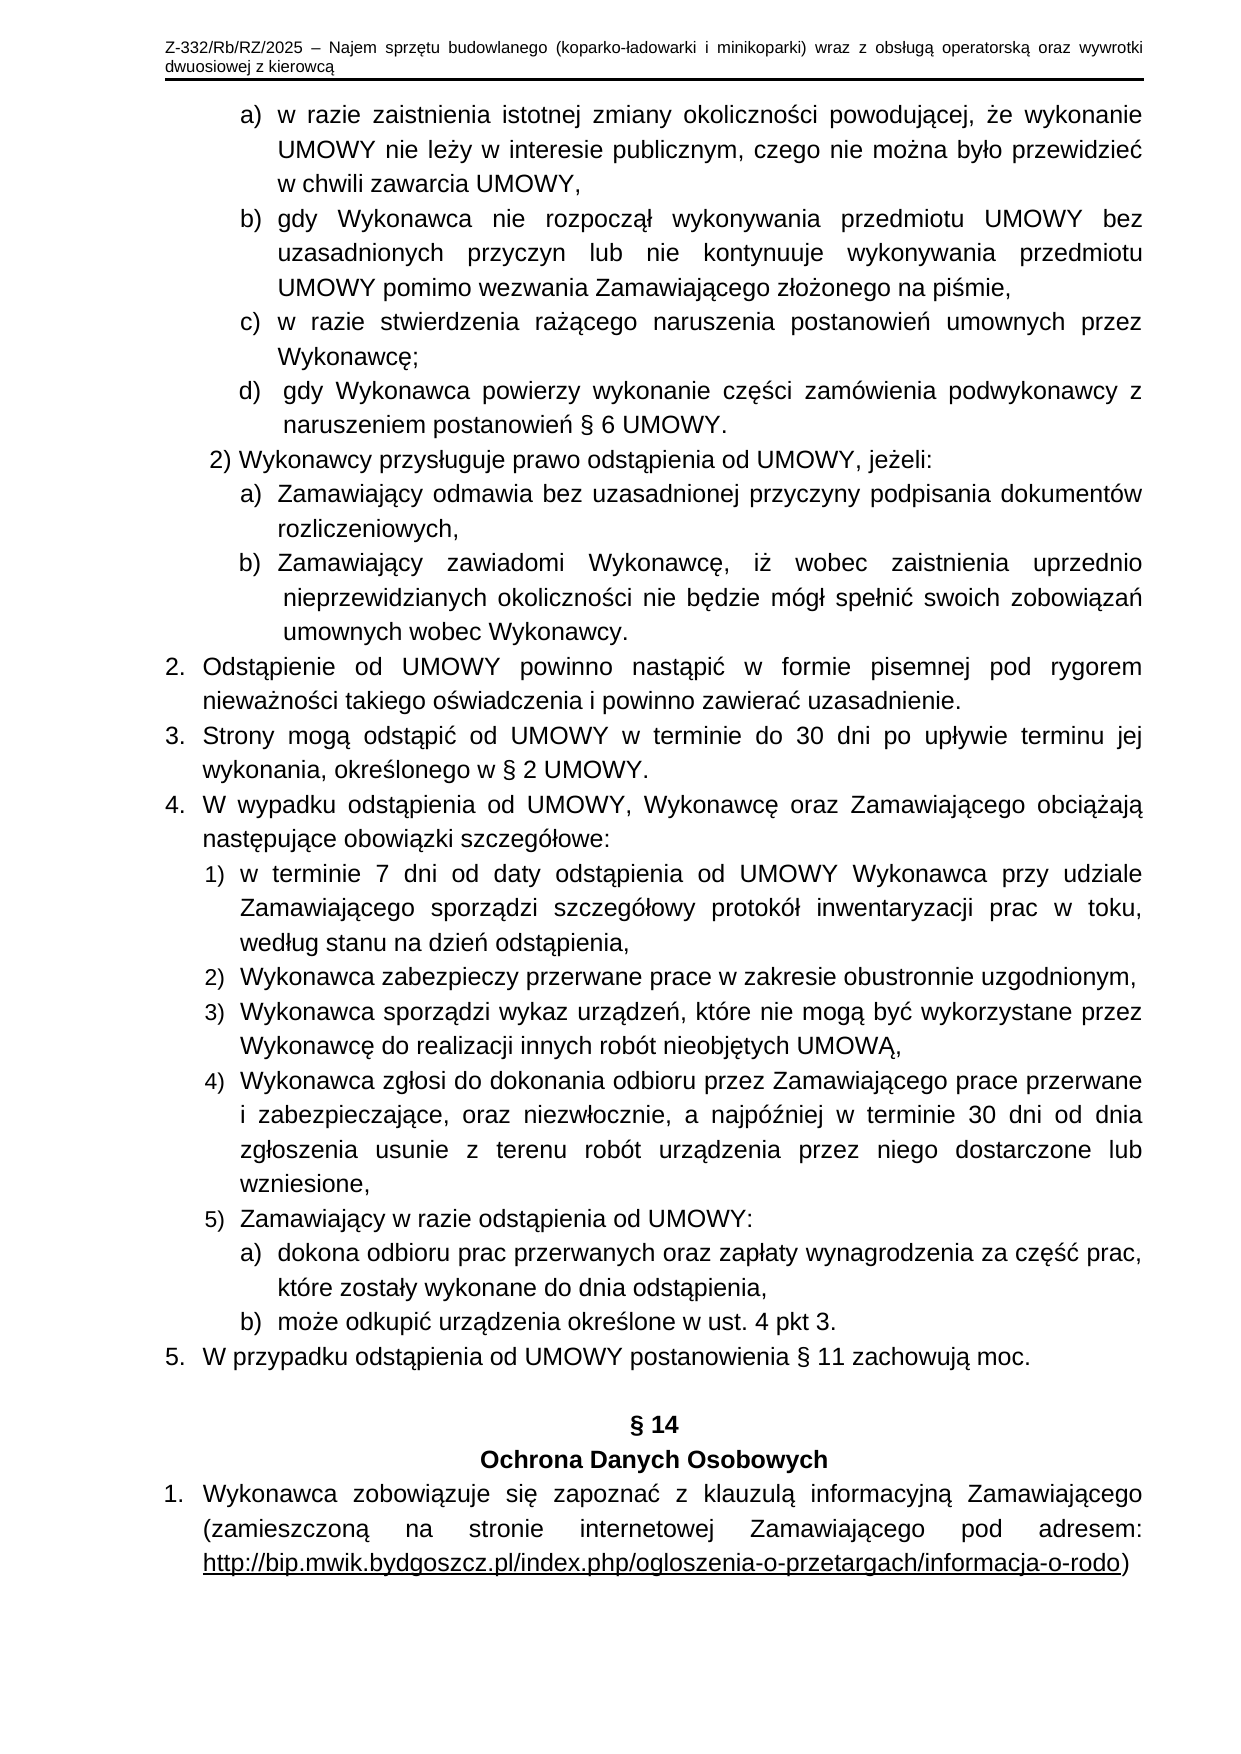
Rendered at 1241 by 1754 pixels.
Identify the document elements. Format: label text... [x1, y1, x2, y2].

list W przypadku odstąpienia od UMOWY postanowienia § 11 zachowują moc. [165, 1341, 1144, 1370]
list Zamawiający zawiadomi Wykonawcę, iż wobec zaistnienia uprzednio nieprzewidzianych okoliczności nie będzie mógł spełnić swoich zobowiązań umownych wobec Wykonawcy. [239, 548, 1144, 646]
list gdy Wykonawca powierzy wykonanie części zamówienia podwykonawcy z naruszeniem postanowień § 6 UMOWY. [239, 376, 1144, 439]
text Ochrona Danych Osobowych [165, 1445, 1144, 1474]
text § 14 [165, 1410, 1144, 1439]
list może odkupić urządzenia określone w ust. 4 pkt 3. [240, 1307, 1144, 1336]
list w razie zaistnienia istotnej zmiany okoliczności powodującej, że wykonanie UMOWY nie leży w interesie publicznym, czego nie można było przewidzieć w chwili zawarcia UMOWY, [240, 100, 1144, 198]
list Strony mogą odstąpić od UMOWY w terminie do 30 dni po upływie terminu jej wykonania, określonego w § 2 UMOWY. [165, 721, 1144, 784]
list Odstąpienie od UMOWY powinno nastąpić w formie pisemnej pod rygorem nieważności takiego oświadczenia i powinno zawierać uzasadnienie. [165, 652, 1144, 715]
list w razie stwierdzenia rażącego naruszenia postanowień umownych przez Wykonawcę; [240, 307, 1144, 370]
list gdy Wykonawca nie rozpoczął wykonywania przedmiotu UMOWY bez uzasadnionych przyczyn lub nie kontynuuje wykonywania przedmiotu UMOWY pomimo wezwania Zamawiającego złożonego na piśmie, [240, 204, 1144, 301]
list Zamawiający odmawia bez uzasadnionej przyczyny podpisania dokumentów rozliczeniowych, [240, 479, 1144, 543]
list Wykonawca zabezpieczy przerwane prace w zakresie obustronnie uzgodnionym, [204, 962, 1144, 991]
list w terminie 7 dni od daty odstąpienia od UMOWY Wykonawca przy udziale Zamawiającego sporządzi szczegółowy protokół inwentaryzacji prac w toku, według stanu na dzień odstąpienia, [204, 859, 1144, 956]
list W wypadku odstąpienia od UMOWY, Wykonawcę oraz Zamawiającego obciążają następujące obowiązki szczegółowe: [165, 790, 1144, 853]
list Zamawiający w razie odstąpienia od UMOWY: [204, 1203, 1144, 1232]
list Wykonawcy przysługuje prawo odstąpienia od UMOWY, jeżeli: [209, 445, 1144, 474]
list Wykonawca sporządzi wykaz urządzeń, które nie mogą być wykorzystane przez Wykonawcę do realizacji innych robót nieobjętych UMOWĄ, [204, 997, 1144, 1060]
list Wykonawca zgłosi do dokonania odbioru przez Zamawiającego prace przerwane i zabezpieczające, oraz niezwłocznie, a najpóźniej w terminie 30 dni od dnia zgłoszenia usunie z terenu robót urządzenia przez niego dostarczone lub wzniesione, [204, 1066, 1144, 1198]
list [163, 1479, 1144, 1577]
list dokona odbioru prac przerwanych oraz zapłaty wynagrodzenia za część prac, które zostały wykonane do dnia odstąpienia, [240, 1238, 1144, 1301]
